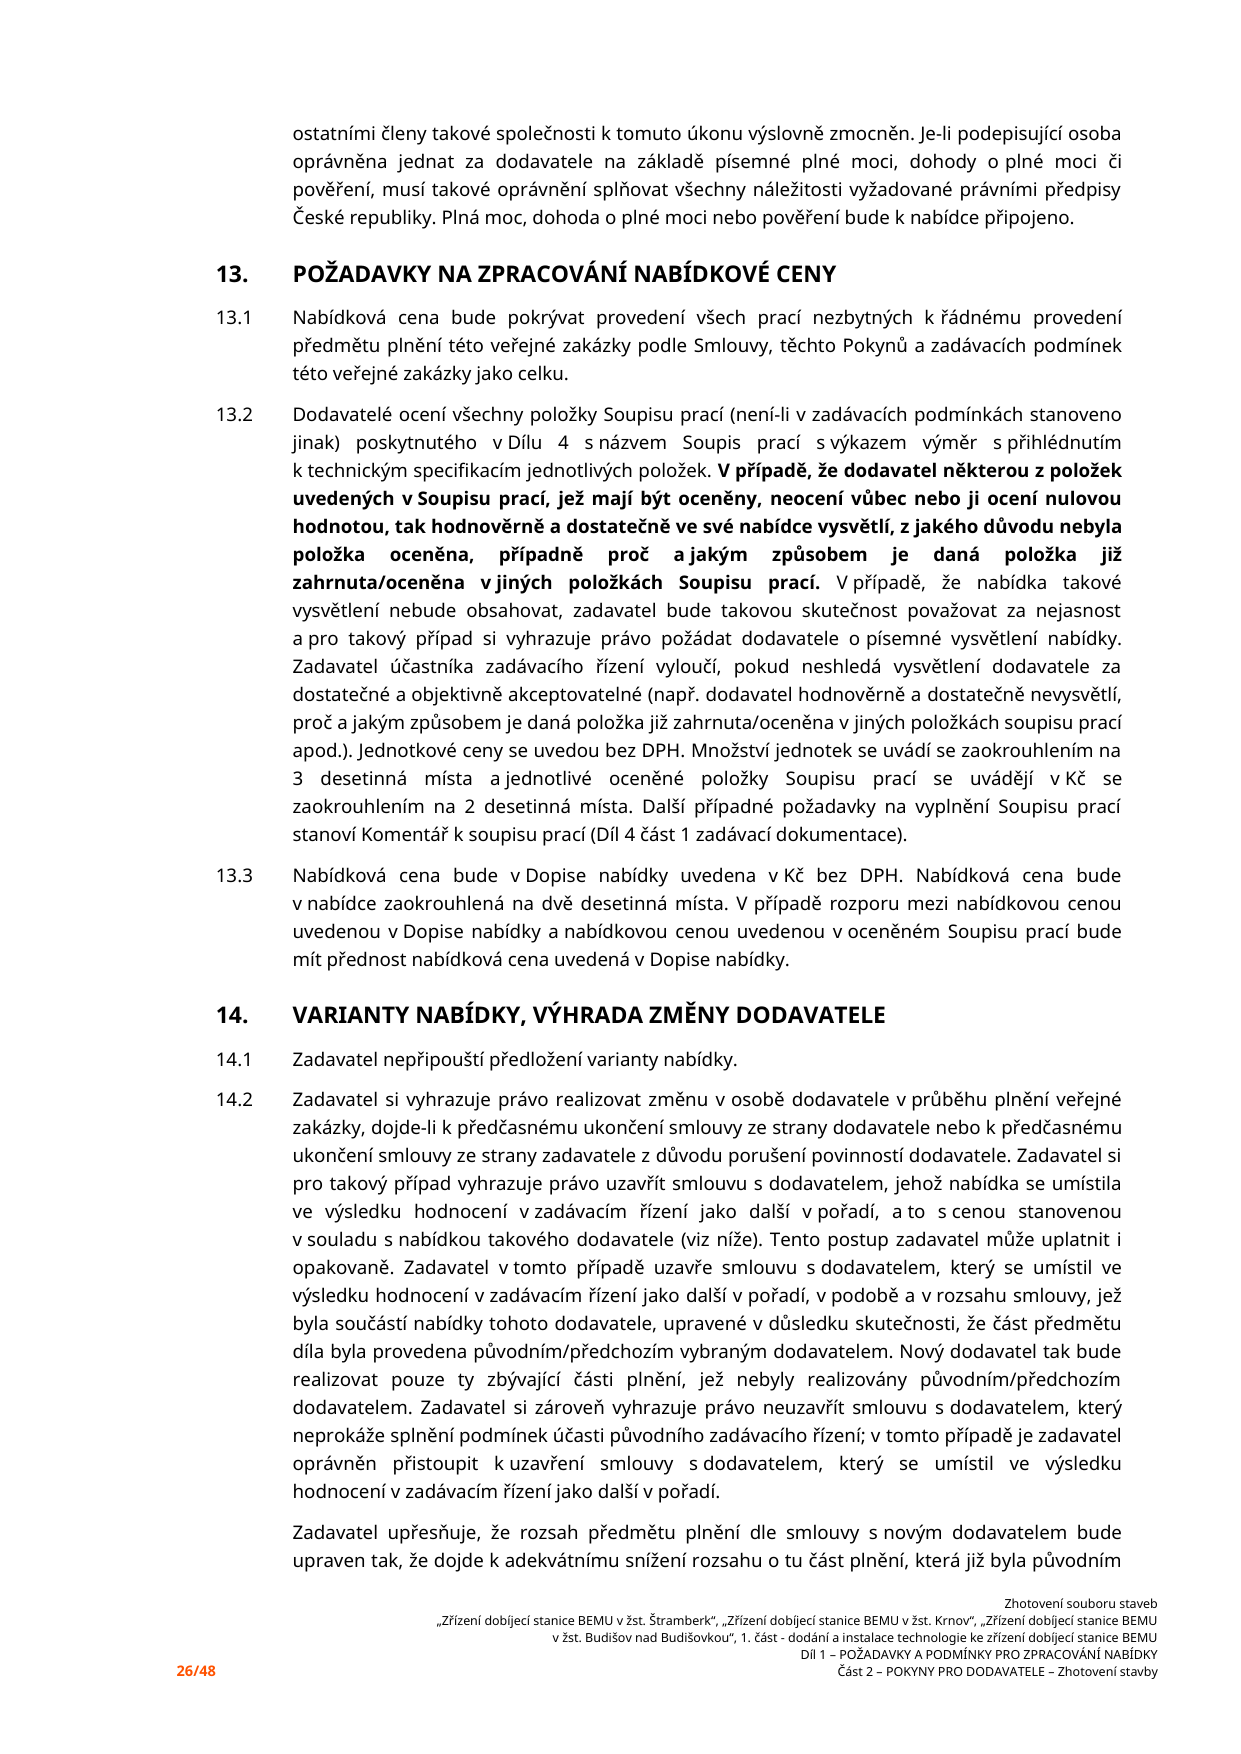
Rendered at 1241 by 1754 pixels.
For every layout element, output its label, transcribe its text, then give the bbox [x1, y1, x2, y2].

text Zadavatel si vyhrazuje právo realizovat změnu v osobě dodavatele v průběhu plnění veřejné zakázky, dojde-li k předčasnému ukončení smlouvy ze strany dodavatele nebo k předčasnému ukončení smlouvy ze strany zadavatele z důvodu porušení povinností dodavatele. Zadavatel si pro takový případ vyhrazuje právo uzavřít smlouvu s dodavatelem, jehož nabídka se umístila ve výsledku hodnocení v zadávacím řízení jako další v pořadí, a to s cenou stanovenou v souladu s nabídkou takového dodavatele (viz níže). Tento postup zadavatel může uplatnit i opakovaně. Zadavatel v tomto případě uzavře smlouvu s dodavatelem, který se umístil ve výsledku hodnocení v zadávacím řízení jako další v pořadí, v podobě a v rozsahu smlouvy, jež byla součástí nabídky tohoto dodavatele, upravené v důsledku skutečnosti, že část předmětu díla byla provedena původním/předchozím vybraným dodavatelem. Nový dodavatel tak bude realizovat pouze ty zbývající části plnění, jež nebyly realizovány původním/předchozím dodavatelem. Zadavatel si zároveň vyhrazuje právo neuzavřít smlouvu s dodavatelem, který neprokáže splnění podmínek účasti původního zadávacího řízení; v tomto případě je zadavatel oprávněn přistoupit k uzavření smlouvy s dodavatelem, který se umístil ve výsledku hodnocení v zadávacím řízení jako další v pořadí. [216, 1086, 1122, 1504]
text VARIANTY NABÍDKY, VÝHRADA ZMĚNY DODAVATELE [216, 999, 1122, 1030]
text POŽADAVKY NA ZPRACOVÁNÍ NABÍDKOVÉ CENY [216, 258, 1122, 289]
text Zadavatel nepřipouští předložení varianty nabídky. [216, 1046, 1122, 1071]
text Nabídková cena bude v Dopise nabídky uvedena v Kč bez DPH. Nabídková cena bude v nabídce zaokrouhlená na dvě desetinná místa. V případě rozporu mezi nabídkovou cenou uvedenou v Dopise nabídky a nabídkovou cenou uvedenou v oceněném Soupisu prací bude mít přednost nabídková cena uvedená v Dopise nabídky. [216, 862, 1122, 972]
text Nabídková cena bude pokrývat provedení všech prací nezbytných k řádnému provedení předmětu plnění této veřejné zakázky podle Smlouvy, těchto Pokynů a zadávacích podmínek této veřejné zakázky jako celku. [216, 304, 1122, 386]
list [292, 1519, 1122, 1573]
text Dodavatelé ocení všechny položky Soupisu prací (není-li v zadávacích podmínkách stanoveno jinak) poskytnutého v Dílu 4 s názvem Soupis prací s výkazem výměr s přihlédnutím k technickým specifikacím jednotlivých položek. V případě, že dodavatel některou z položek uvedených v Soupisu prací, jež mají být oceněny, neocení vůbec nebo ji ocení nulovou hodnotou, tak hodnověrně a dostatečně ve své nabídce vysvětlí, z jakého důvodu nebyla položka oceněna, případně proč a jakým způsobem je daná položka již zahrnuta/oceněna v jiných položkách Soupisu prací. V případě, že nabídka takové vysvětlení nebude obsahovat, zadavatel bude takovou skutečnost považovat za nejasnost a pro takový případ si vyhrazuje právo požádat dodavatele o písemné vysvětlení nabídky. Zadavatel účastníka zadávacího řízení vyloučí, pokud neshledá vysvětlení dodavatele za dostatečné a objektivně akceptovatelné (např. dodavatel hodnověrně a dostatečně nevysvětlí, proč a jakým způsobem je daná položka již zahrnuta/oceněna v jiných položkách soupisu prací apod.). Jednotkové ceny se uvedou bez DPH. Množství jednotek se uvádí se zaokrouhlením na 3 desetinná místa a jednotlivé oceněné položky Soupisu prací se uvádějí v Kč se zaokrouhlením na 2 desetinná místa. Další případné požadavky na vyplnění Soupisu prací stanoví Komentář k soupisu prací (Díl 4 část 1 zadávací dokumentace). [216, 401, 1122, 847]
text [216, 121, 1122, 230]
